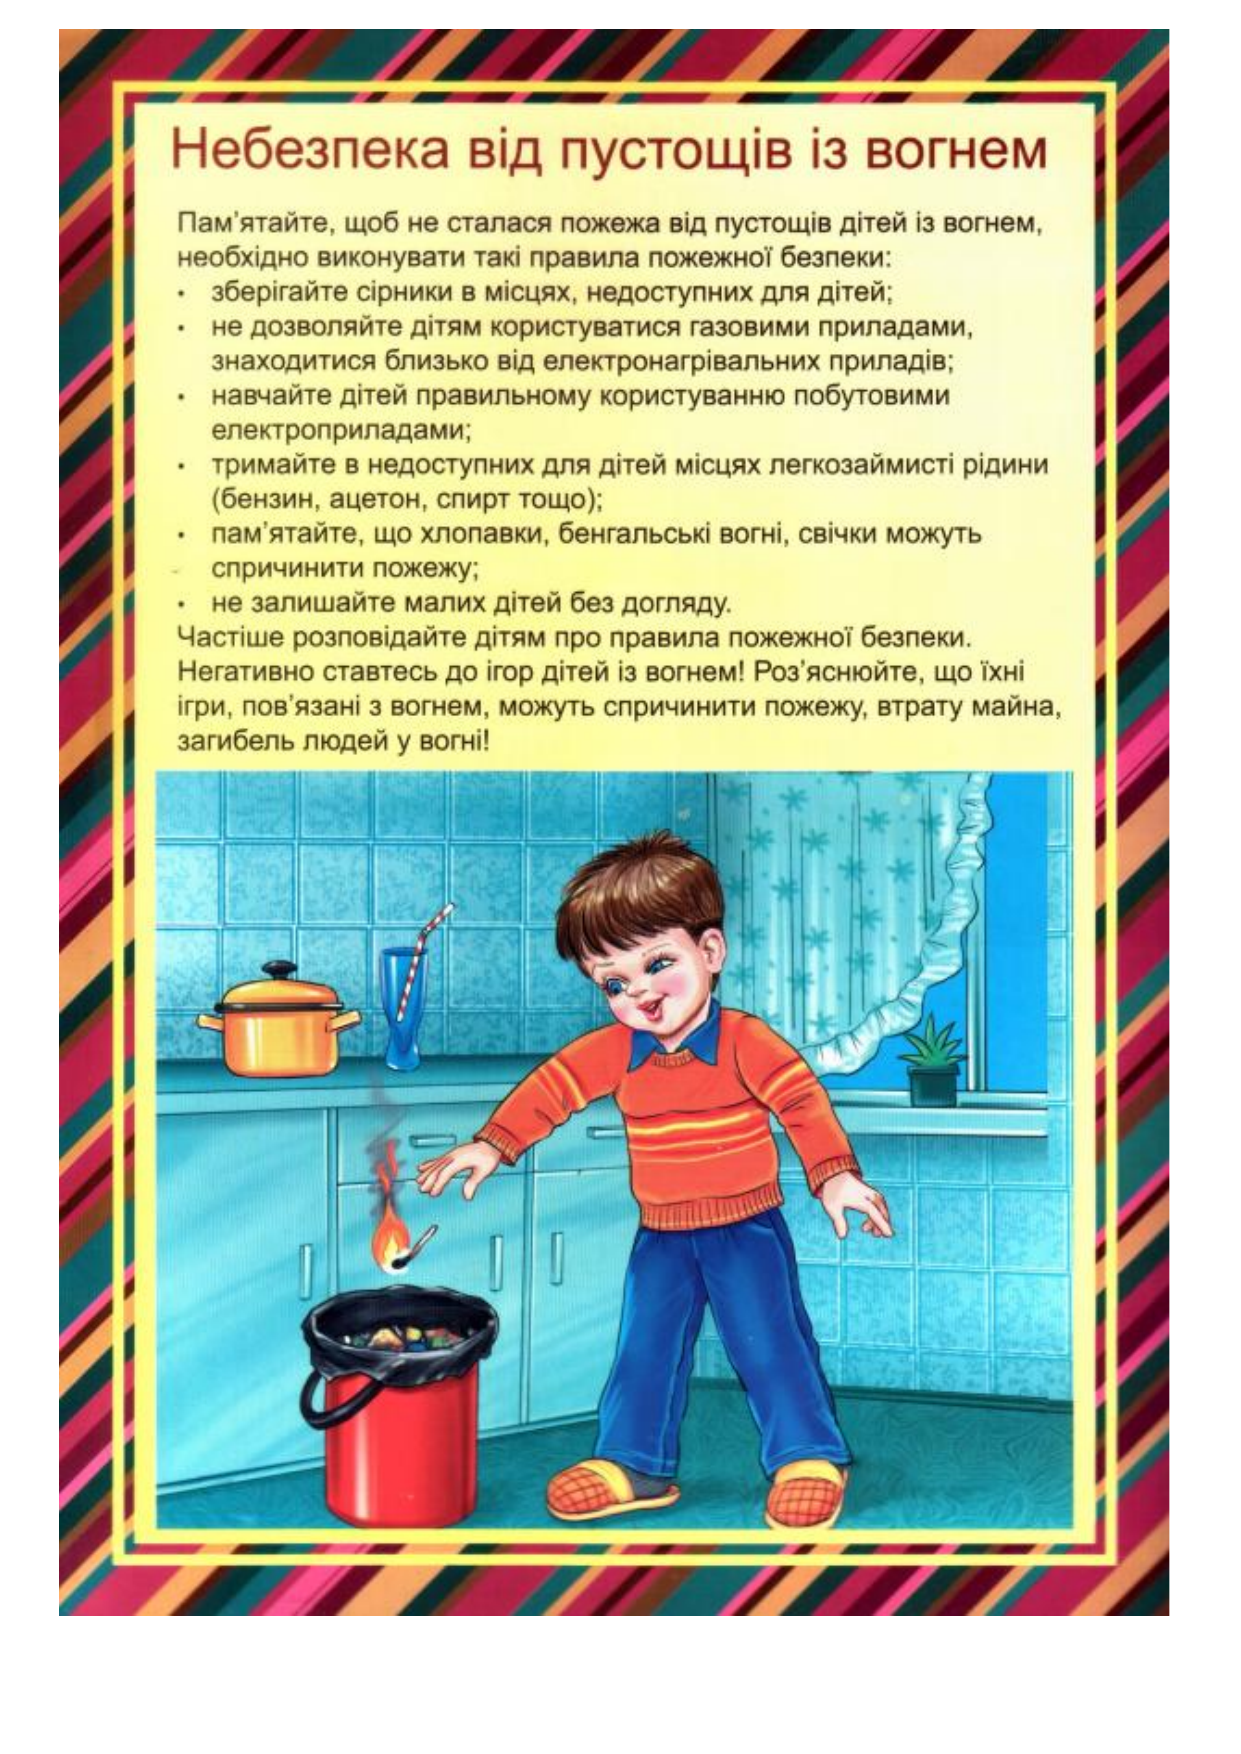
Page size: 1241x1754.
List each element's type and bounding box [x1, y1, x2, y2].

picture [59, 29, 1170, 1616]
